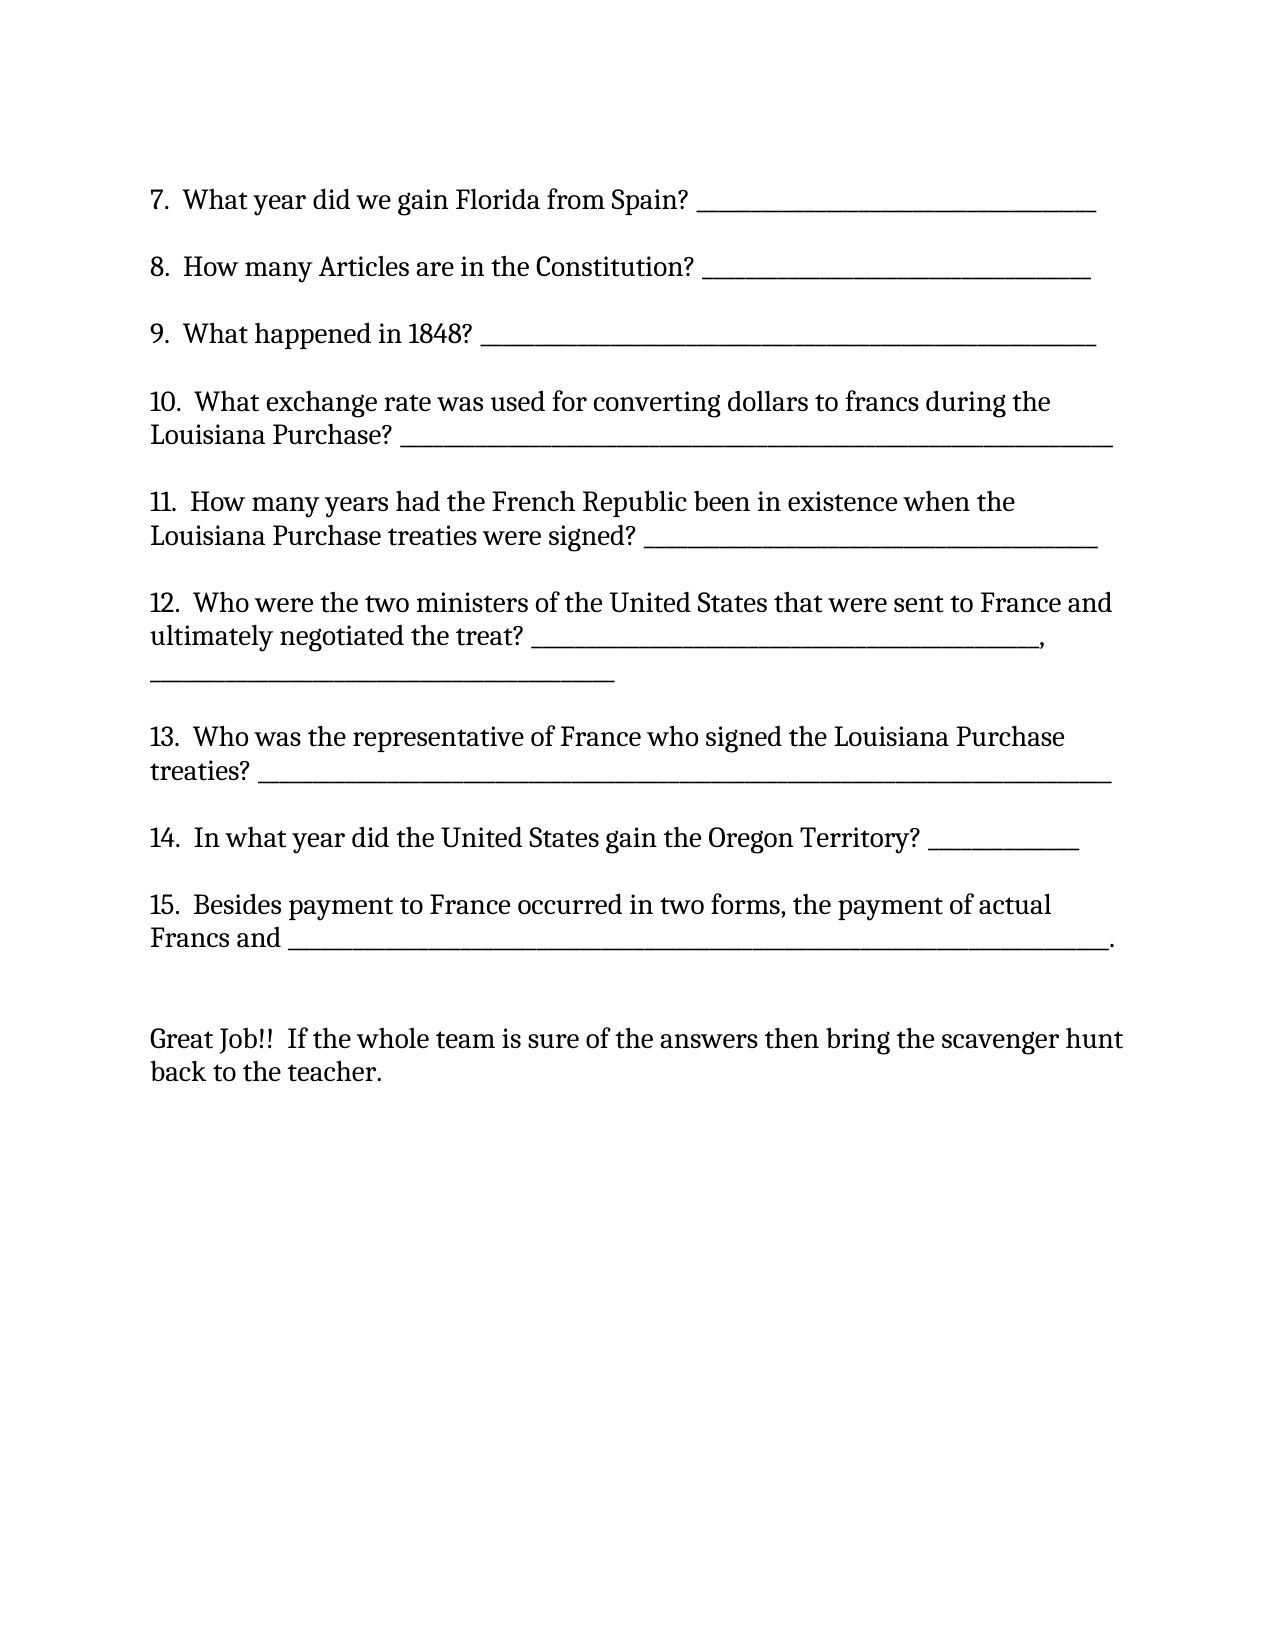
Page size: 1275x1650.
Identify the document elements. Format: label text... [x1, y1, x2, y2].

text 15. Besides payment to France occurred in two forms, the payment of actual Francs and ____________________________________________________________________________. [150, 888, 1125, 955]
text 8. How many Articles are in the Constitution? ____________________________________ [150, 251, 1125, 284]
text 12. Who were the two ministers of the United States that were sent to France and ultimately negotiated the treat? _______________________________________________, ___________________________________________ [150, 586, 1125, 687]
text 11. How many years had the French Republic been in existence when the Louisiana Purchase treaties were signed? __________________________________________ [150, 485, 1125, 552]
text 13. Who was the representative of France who signed the Louisiana Purchase treaties? _______________________________________________________________________________ [150, 720, 1125, 787]
text 14. In what year did the United States gain the Oregon Territory? ______________ [150, 821, 1125, 854]
text Great Job!! If the whole team is sure of the answers then bring the scavenger hunt back to the teacher. [150, 1022, 1125, 1089]
text 10. What exchange rate was used for converting dollars to francs during the Louisiana Purchase? __________________________________________________________________ [150, 385, 1125, 452]
text 9. What happened in 1848? _________________________________________________________ [150, 318, 1125, 351]
text 7. What year did we gain Florida from Spain? _____________________________________ [150, 183, 1125, 217]
